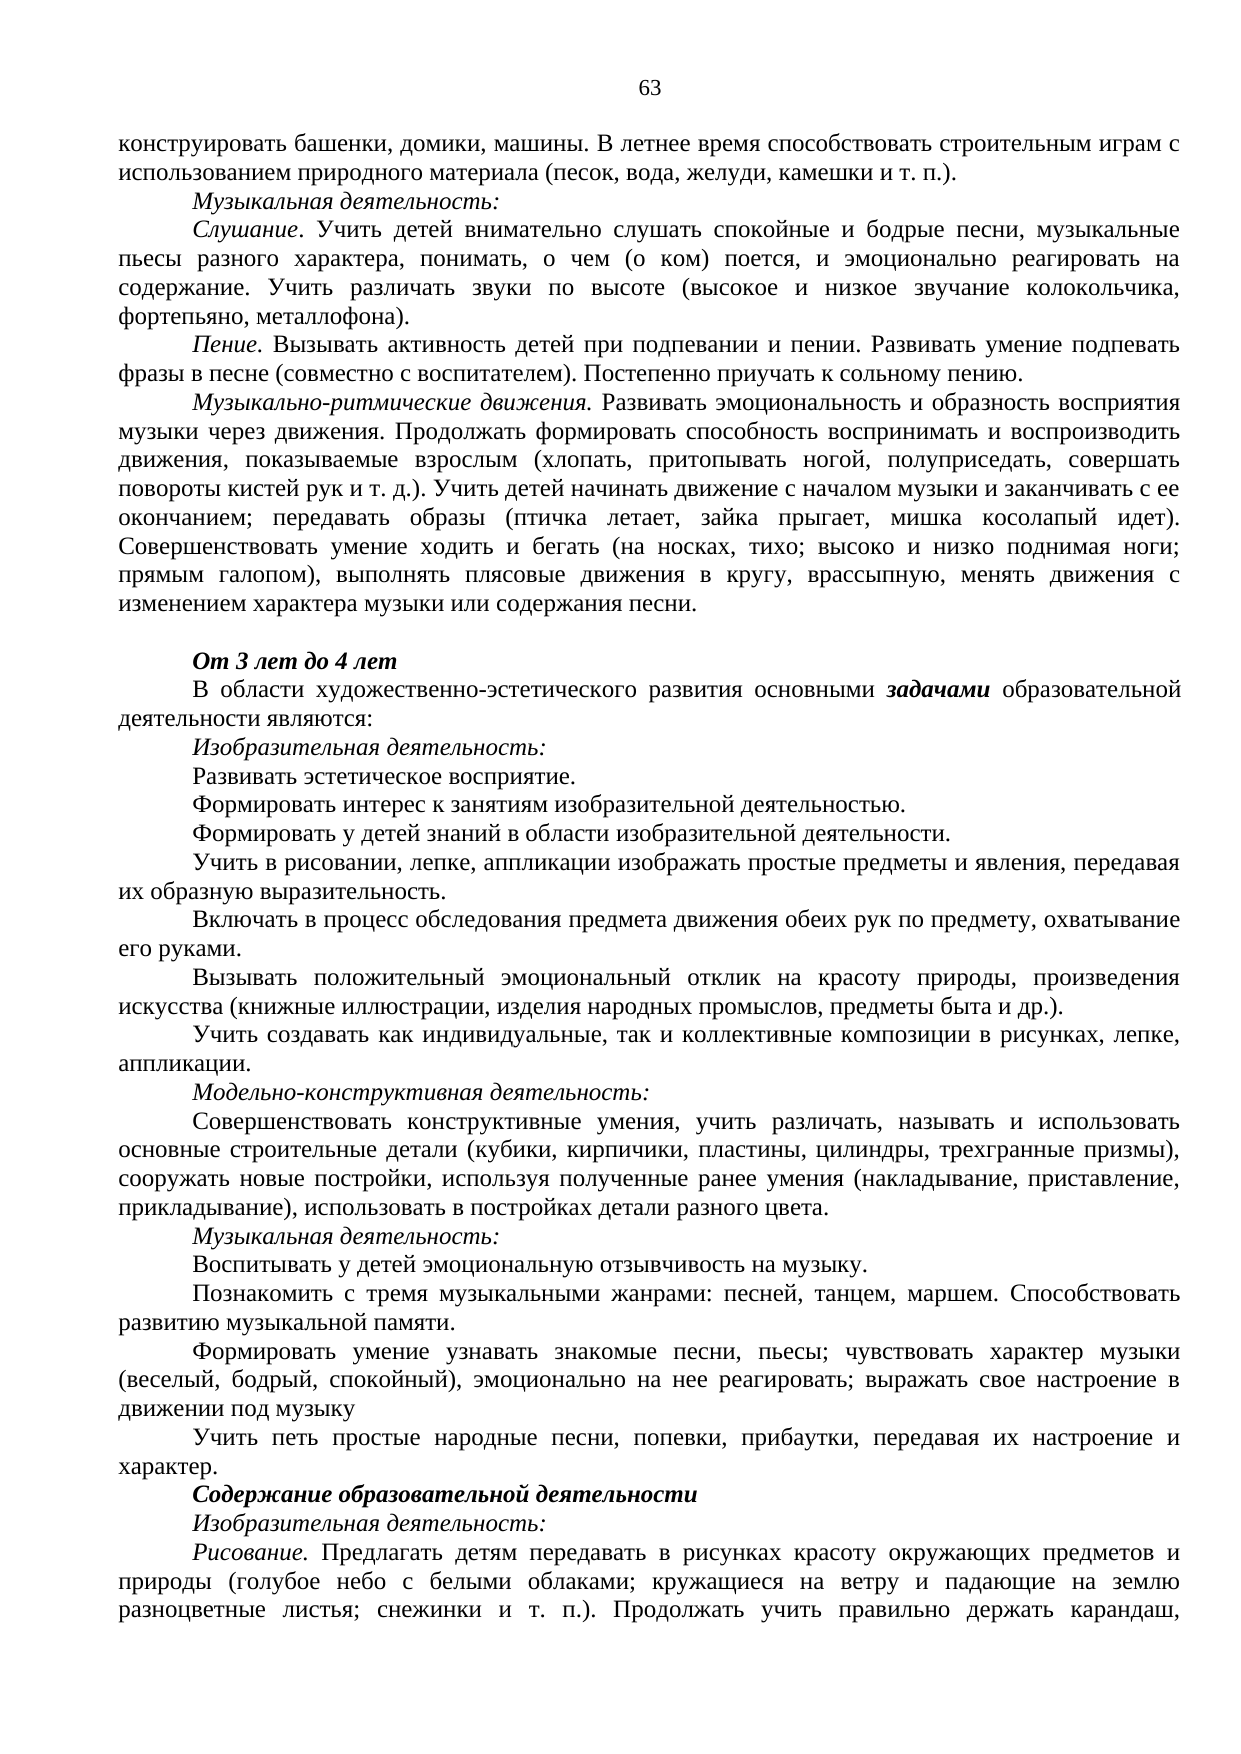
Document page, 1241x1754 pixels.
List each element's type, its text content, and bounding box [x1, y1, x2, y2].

text Формировать умение узнавать знакомые песни, пьесы; чувствовать характер музыки (веселый, бодрый, спокойный), эмоционально на нее реагировать; выражать свое настроение в движении под музыку [118, 1336, 1181, 1422]
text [118, 1537, 1181, 1623]
text Музыкальная деятельность: [118, 1221, 1181, 1249]
text Вызывать положительный эмоциональный отклик на красоту природы, произведения искусства (книжные иллюстрации, изделия народных промыслов, предметы быта и др.). [118, 962, 1181, 1019]
text Учить создавать как индивидуальные, так и коллективные композиции в рисунках, лепке, аппликации. [118, 1019, 1181, 1077]
text Учить петь простые народные песни, попевки, прибаутки, передавая их настроение и характер. [118, 1422, 1181, 1479]
text Музыкальная деятельность: [118, 186, 1181, 214]
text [118, 128, 1181, 186]
text Изобразительная деятельность: [118, 1508, 1181, 1537]
text Познакомить с тремя музыкальными жанрами: песней, танцем, маршем. Способствовать развитию музыкальной памяти. [118, 1278, 1181, 1336]
text Модельно-конструктивная деятельность: [118, 1077, 1181, 1106]
text Музыкально-ритмические движения. Развивать эмоциональность и образность восприятия музыки через движения. Продолжать формировать способность воспринимать и воспроизводить движения, показываемые взрослым (хлопать, притопывать ногой, полуприседать, совершать повороты кистей рук и т. д.). Учить детей начинать движение с началом музыки и заканчивать с ее окончанием; передавать образы (птичка летает, зайка прыгает, мишка косолапый идет). Совершенствовать умение ходить и бегать (на носках, тихо; высоко и низко поднимая ноги; прямым галопом), выполнять плясовые движения в кругу, врассыпную, менять движения с изменением характера музыки или содержания песни. [118, 387, 1181, 617]
text Содержание образовательной деятельности [118, 1479, 1181, 1508]
text Воспитывать у детей эмоциональную отзывчивость на музыку. [118, 1249, 1181, 1278]
text Слушание. Учить детей внимательно слушать спокойные и бодрые песни, музыкальные пьесы разного характера, понимать, о чем (о ком) поется, и эмоционально реагировать на содержание. Учить различать звуки по высоте (высокое и низкое звучание колокольчика, фортепьяно, металлофона). [118, 214, 1181, 329]
text Развивать эстетическое восприятие. [118, 761, 1181, 789]
text От 3 лет до 4 лет [118, 646, 1181, 674]
text Включать в процесс обследования предмета движения обеих рук по предмету, охватывание его руками. [118, 904, 1181, 962]
text Учить в рисовании, лепке, аппликации изображать простые предметы и явления, передавая их образную выразительность. [118, 847, 1181, 904]
text Пение. Вызывать активность детей при подпевании и пении. Развивать умение подпевать фразы в песне (совместно с воспитателем). Постепенно приучать к сольному пению. [118, 329, 1181, 387]
text Изобразительная деятельность: [118, 732, 1181, 761]
text Формировать интерес к занятиям изобразительной деятельностью. [118, 789, 1181, 818]
text В области художественно-эстетического развития основными задачами образовательной деятельности являются: [118, 674, 1181, 732]
text Формировать у детей знаний в области изобразительной деятельности. [118, 818, 1181, 847]
text Совершенствовать конструктивные умения, учить различать, называть и использовать основные строительные детали (кубики, кирпичики, пластины, цилиндры, трехгранные призмы), сооружать новые постройки, используя полученные ранее умения (накладывание, приставление, прикладывание), использовать в постройках детали разного цвета. [118, 1106, 1181, 1221]
